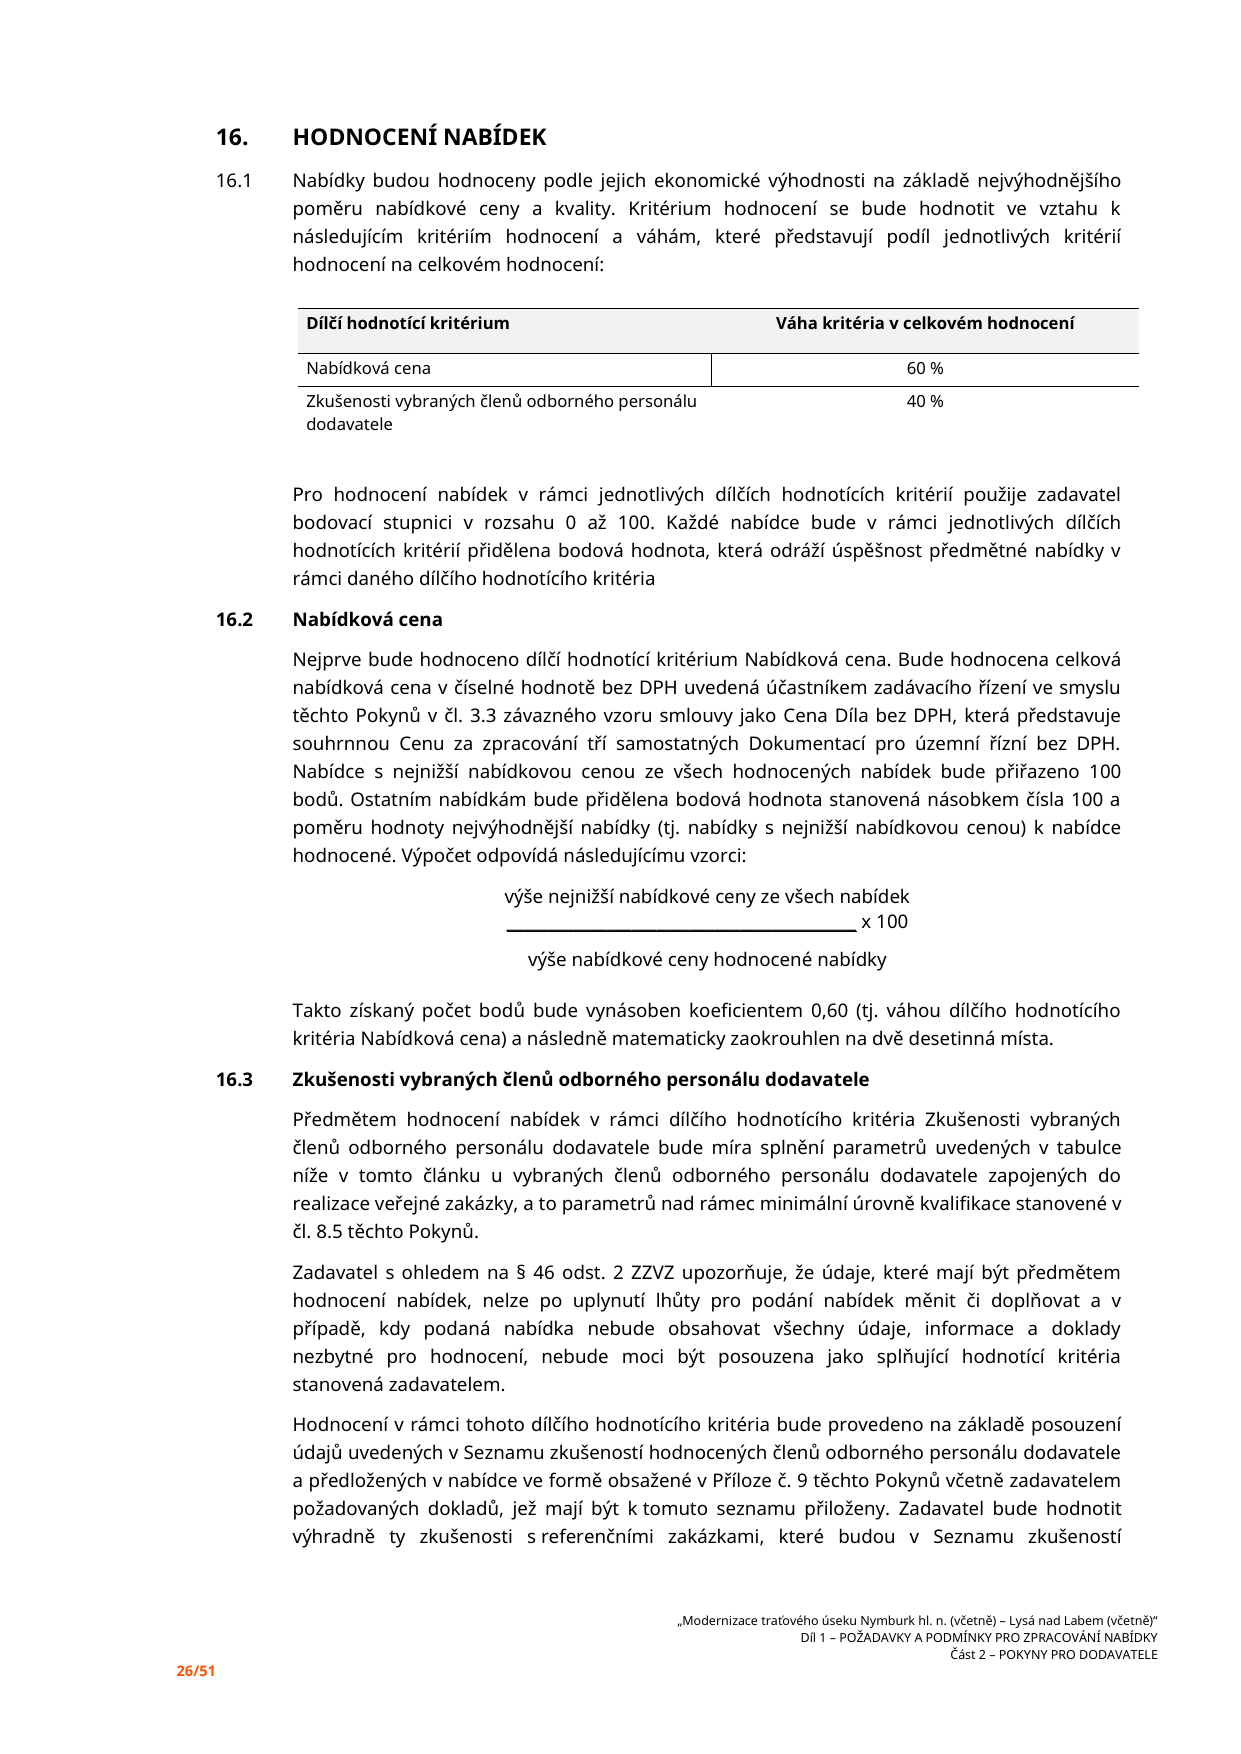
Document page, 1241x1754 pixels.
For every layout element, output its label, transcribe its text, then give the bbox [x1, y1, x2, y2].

table_cell 40 % [711, 387, 1139, 441]
list Takto získaný počet bodů bude vynásoben koeficientem 0,60 (tj. váhou dílčího hodnotícího kritéria Nabídková cena) a následně matematicky zaokrouhlen na dvě desetinná místa. [292, 997, 1122, 1051]
list __________________________________________ x 100 [292, 909, 1122, 934]
table_cell 60 % [712, 354, 1139, 386]
list Nejprve bude hodnoceno dílčí hodnotící kritérium Nabídková cena. Bude hodnocena celková nabídková cena v číselné hodnotě bez DPH uvedená účastníkem zadávacího řízení ve smyslu těchto Pokynů v čl. 3.3 závazného vzoru smlouvy jako Cena Díla bez DPH, která představuje souhrnnou Cenu za zpracování tří samostatných Dokumentací pro územní řízní bez DPH. Nabídce s nejnižší nabídkovou cenou ze všech hodnocených nabídek bude přiřazeno 100 bodů. Ostatním nabídkám bude přidělena bodová hodnota stanovená násobkem čísla 100 a poměru hodnoty nejvýhodnější nabídky (tj. nabídky s nejnižší nabídkovou cenou) k nabídce hodnocené. Výpočet odpovídá následujícímu vzorci: [292, 647, 1122, 868]
list výše nabídkové ceny hodnocené nabídky [292, 947, 1122, 972]
list Zadavatel s ohledem na § 46 odst. 2 ZZVZ upozorňuje, že údaje, které mají být předmětem hodnocení nabídek, nelze po uplynutí lhůty pro podání nabídek měnit či doplňovat a v případě, kdy podaná nabídka nebude obsahovat všechny údaje, informace a doklady nezbytné pro hodnocení, nebude moci být posouzena jako splňující hodnotící kritéria stanovená zadavatelem. [292, 1259, 1122, 1397]
table_cell Nabídková cena [298, 354, 711, 386]
table_header Dílčí hodnotící kritérium [298, 309, 711, 353]
table_header Váha kritéria v celkovém hodnocení [711, 309, 1139, 353]
list Pro hodnocení nabídek v rámci jednotlivých dílčích hodnotících kritérií použije zadavatel bodovací stupnici v rozsahu 0 až 100. Každé nabídce bude v rámci jednotlivých dílčích hodnotících kritérií přidělena bodová hodnota, která odráží úspěšnost předmětné nabídky v rámci daného dílčího hodnotícího kritéria [292, 481, 1122, 591]
list Předmětem hodnocení nabídek v rámci dílčího hodnotícího kritéria Zkušenosti vybraných členů odborného personálu dodavatele bude míra splnění parametrů uvedených v tabulce níže v tomto článku u vybraných členů odborného personálu dodavatele zapojených do realizace veřejné zakázky, a to parametrů nad rámec minimální úrovně kvalifikace stanovené v čl. 8.5 těchto Pokynů. [292, 1106, 1122, 1244]
table_cell Zkušenosti vybraných členů odborného personálu dodavatele [298, 387, 711, 441]
text Nabídková cena [216, 606, 1122, 632]
text Nabídky budou hodnoceny podle jejich ekonomické výhodnosti na základě nejvýhodnějšího poměru nabídkové ceny a kvality. Kritérium hodnocení se bude hodnotit ve vztahu k následujícím kritériím hodnocení a váhám, které představují podíl jednotlivých kritérií hodnocení na celkovém hodnocení: [216, 167, 1122, 277]
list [292, 1412, 1122, 1549]
list výše nejnižší nabídkové ceny ze všech nabídek [292, 883, 1122, 909]
text Zkušenosti vybraných členů odborného personálu dodavatele [216, 1066, 1122, 1091]
text HODNOCENÍ NABÍDEK [216, 121, 1122, 152]
